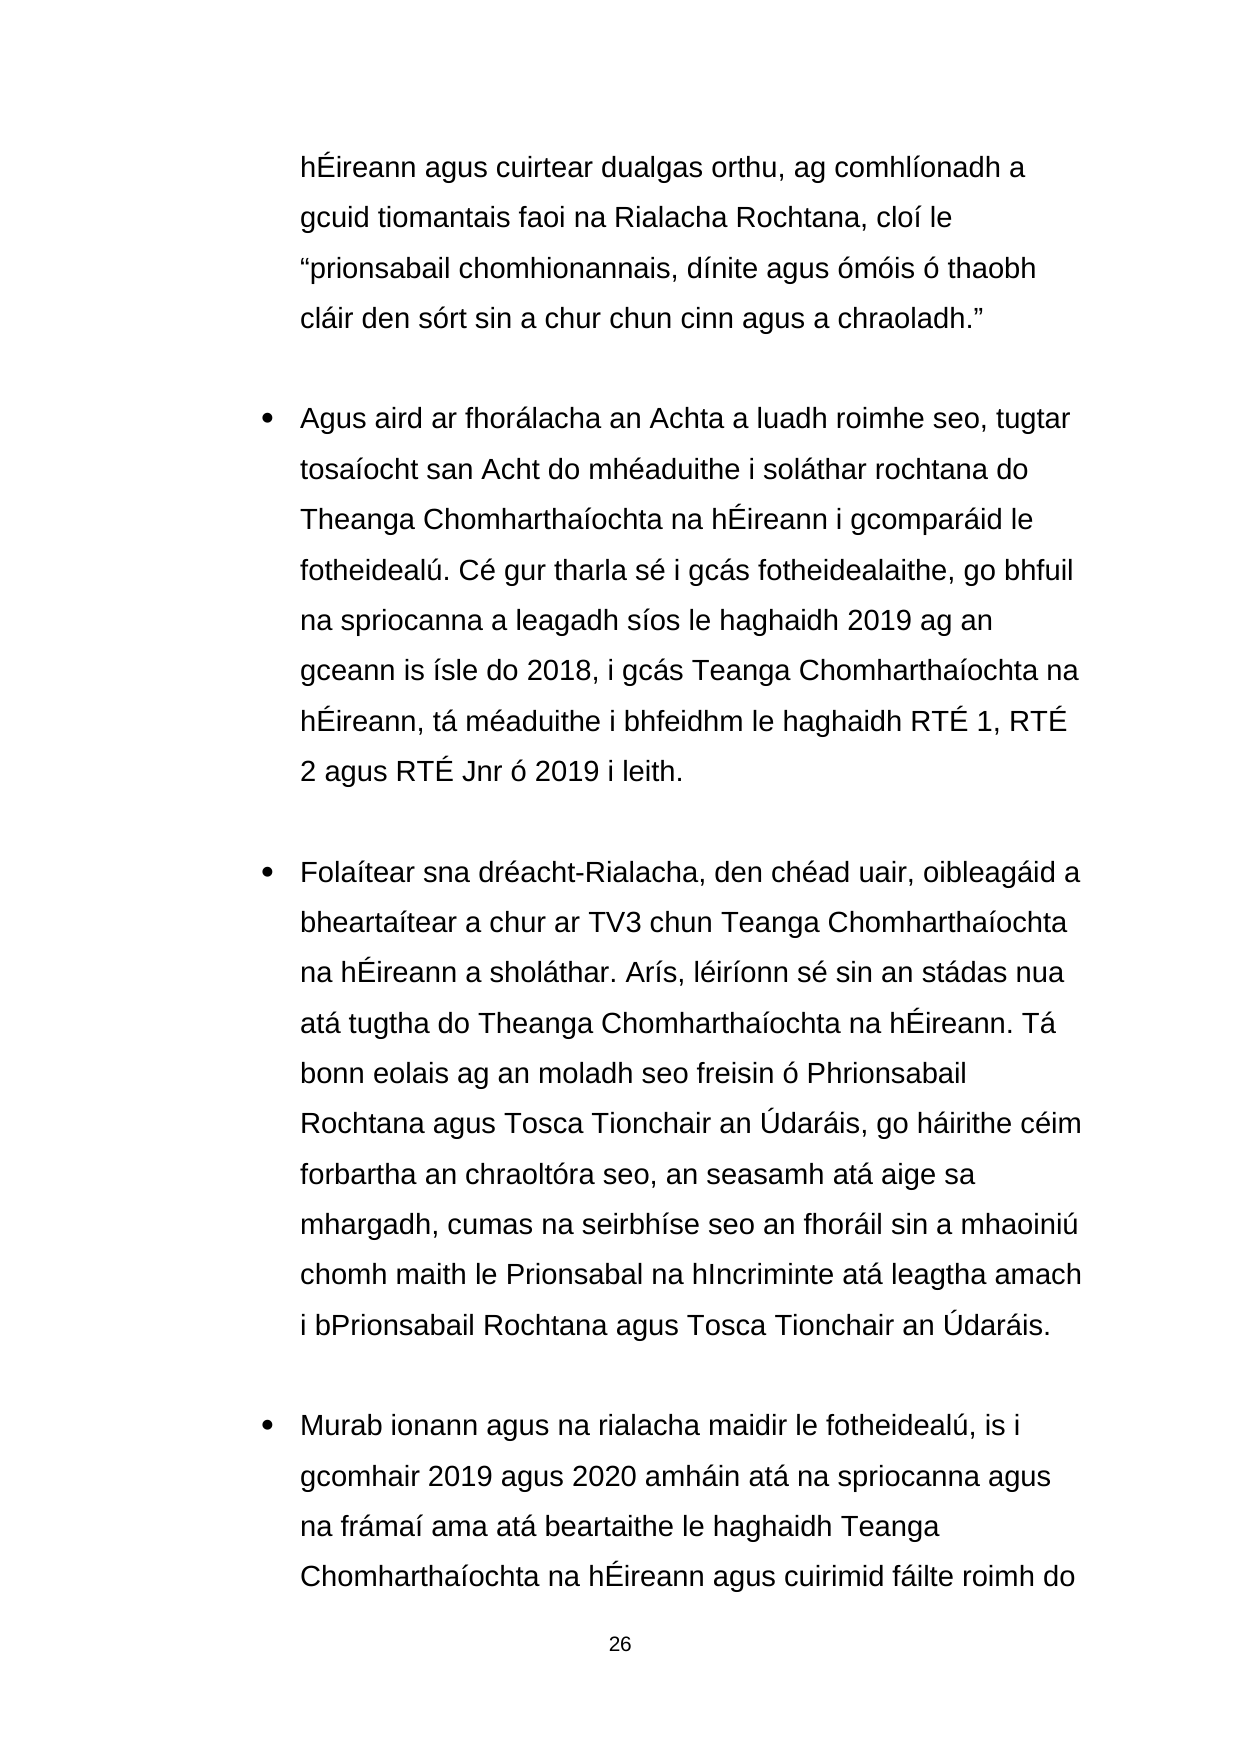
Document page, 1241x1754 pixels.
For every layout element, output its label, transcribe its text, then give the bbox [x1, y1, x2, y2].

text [300, 150, 1090, 334]
list Agus aird ar fhorálacha an Achta a luadh roimhe seo, tugtar tosaíocht san Acht do mhéaduithe i soláthar rochtana do Theanga Chomharthaíochta na hÉireann i gcomparáid le fotheidealú. Cé gur tharla sé i gcás fotheidealaithe, go bhfuil na spriocanna a leagadh síos le haghaidh 2019 ag an gceann is ísle do 2018, i gcás Teanga Chomharthaíochta na hÉireann, tá méaduithe i bhfeidhm le haghaidh RTÉ 1, RTÉ 2 agus RTÉ Jnr ó 2019 i leith. [262, 402, 1090, 787]
list Folaítear sna dréacht-Rialacha, den chéad uair, oibleagáid a bheartaítear a chur ar TV3 chun Teanga Chomharthaíochta na hÉireann a sholáthar. Arís, léiríonn sé sin an stádas nua atá tugtha do Theanga Chomharthaíochta na hÉireann. Tá bonn eolais ag an moladh seo freisin ó Phrionsabail Rochtana agus Tosca Tionchair an Údaráis, go háirithe céim forbartha an chraoltóra seo, an seasamh atá aige sa mhargadh, cumas na seirbhíse seo an fhoráil sin a mhaoiniú chomh maith le Prionsabal na hIncriminte atá leagtha amach i bPrionsabail Rochtana agus Tosca Tionchair an Údaráis. [262, 854, 1090, 1341]
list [262, 1408, 1090, 1593]
